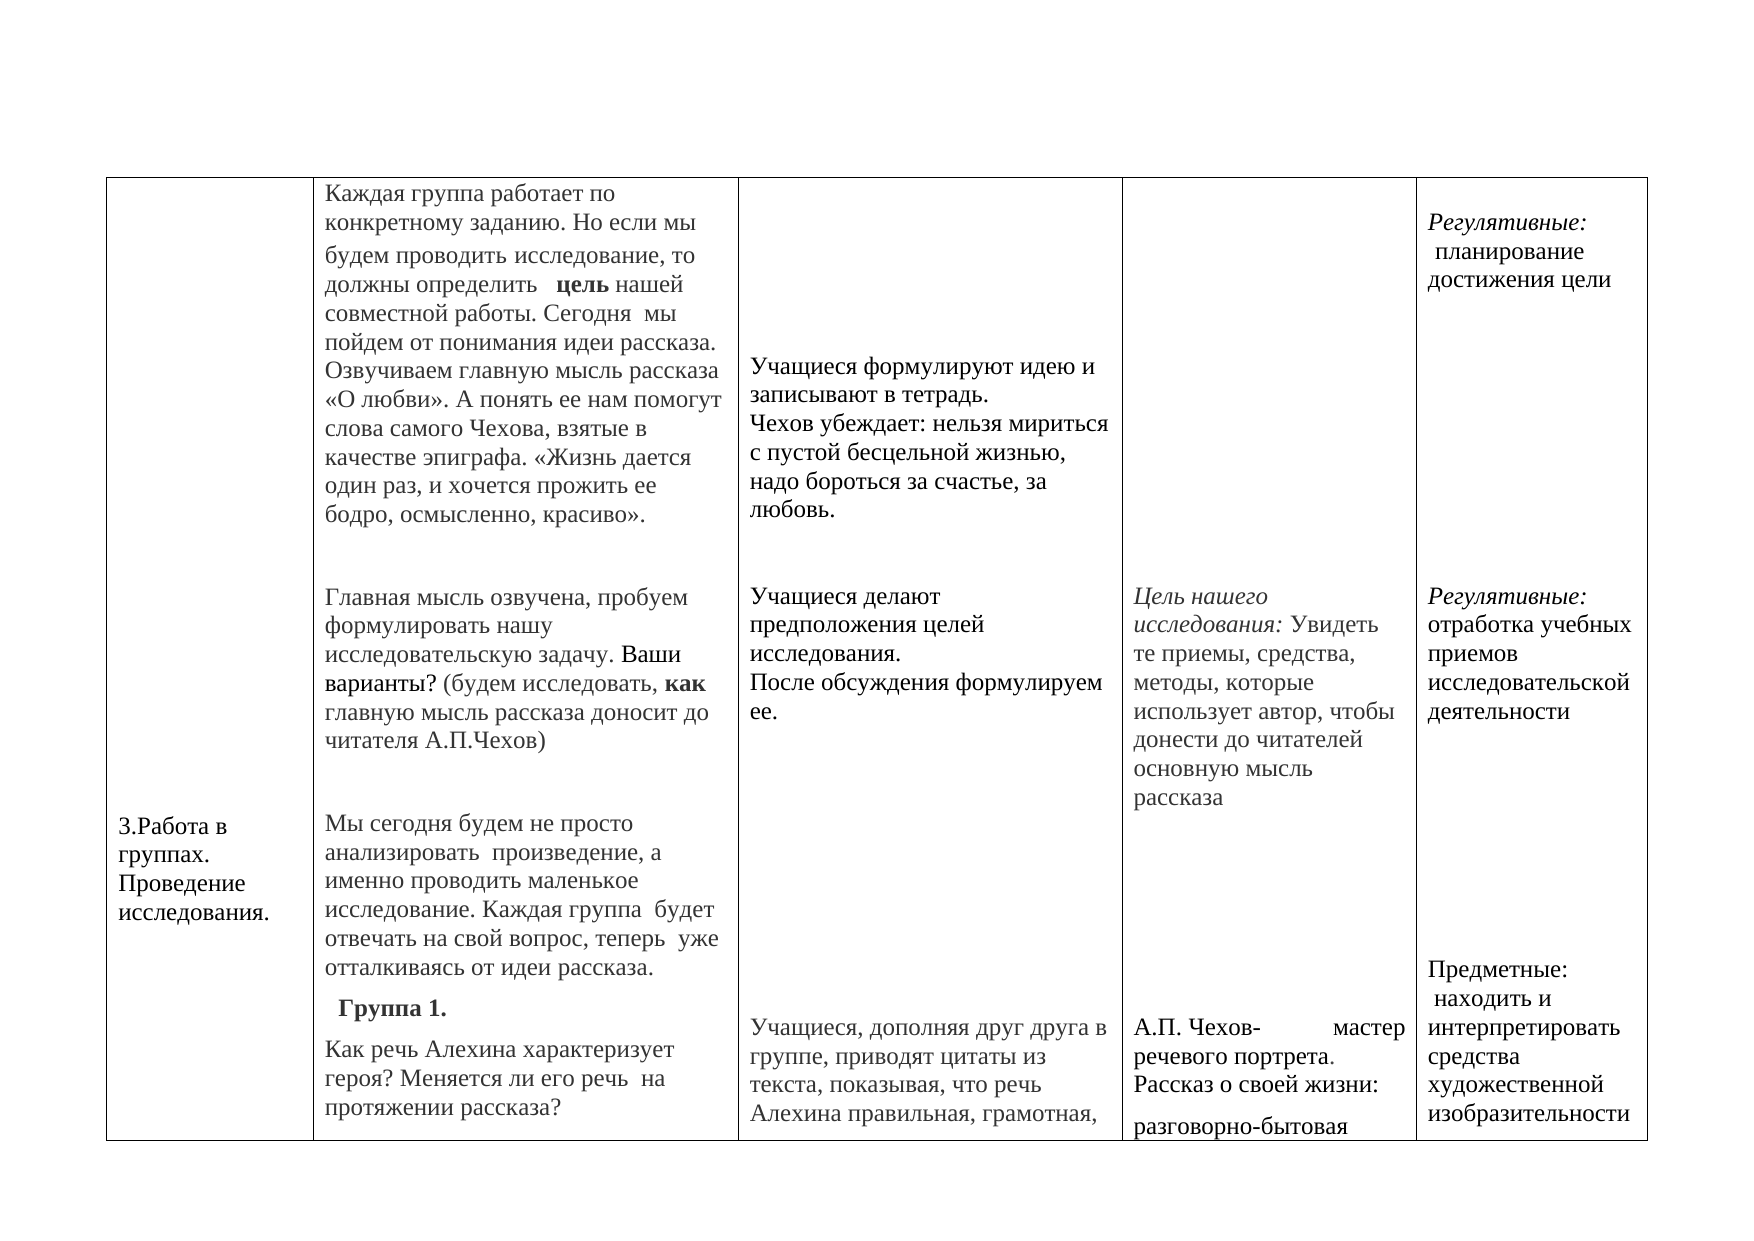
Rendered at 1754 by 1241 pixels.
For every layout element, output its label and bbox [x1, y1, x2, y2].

table_cell [739, 178, 1122, 1139]
table_cell [1123, 178, 1416, 1139]
table_cell [1417, 178, 1647, 1139]
table_cell [314, 178, 738, 1139]
table_cell [107, 178, 313, 1139]
